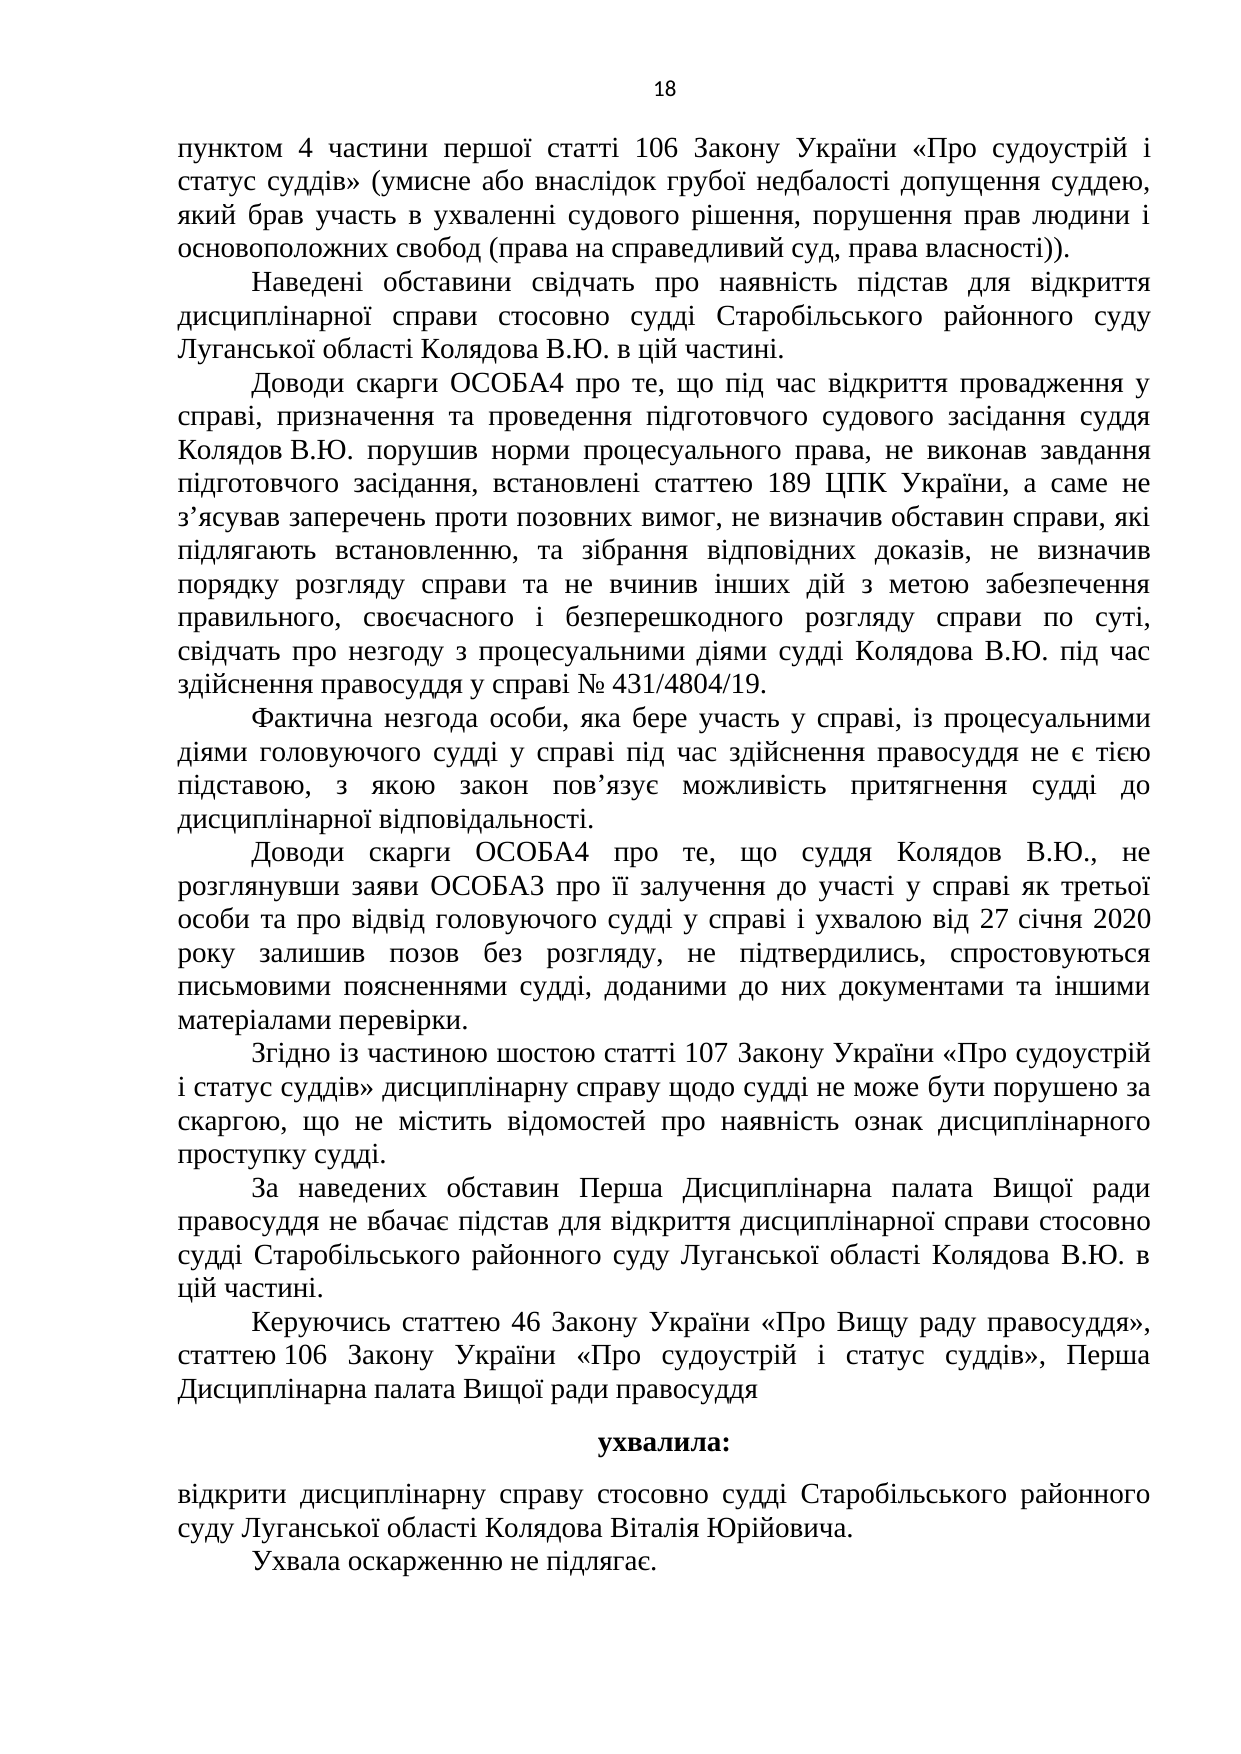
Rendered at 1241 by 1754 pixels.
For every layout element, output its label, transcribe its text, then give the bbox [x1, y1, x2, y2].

text Доводи скарги ОСОБА4 про те, що суддя Колядов В.Ю., не розглянувши заяви ОСОБА3 про її залучення до участі у справі як третьої особи та про відвід головуючого судді у справі і ухвалою від 27 січня 2020 року залишив позов без розгляду, не підтвердились, спростовуються письмовими поясненнями судді, доданими до них документами та іншими матеріалами перевірки. [177, 834, 1152, 1036]
text Ухвала оскарженню не підлягає. [177, 1543, 1152, 1577]
text Наведені обставини свідчать про наявність підстав для відкриття дисциплінарної справи стосовно судді Старобільського районного суду Луганської області Колядова В.Ю. в цій частині. [177, 264, 1152, 365]
text Доводи скарги ОСОБА4 про те, що під час відкриття провадження у справі, призначення та проведення підготовчого судового засідання суддя Колядов В.Ю. порушив норми процесуального права, не виконав завдання підготовчого засідання, встановлені статтею 189 ЦПК України, а саме не з’ясував заперечень проти позовних вимог, не визначив обставин справи, які підлягають встановленню, та зібрання відповідних доказів, не визначив порядку розгляду справи та не вчинив інших дій з метою забезпечення правильного, своєчасного і безперешкодного розгляду справи по суті, свідчать про незгоду з процесуальними діями судді Колядова В.Ю. під час здійснення правосуддя у справі № 431/4804/19. [177, 365, 1152, 700]
text Згідно із частиною шостою статті 107 Закону України «Про судоустрій і статус суддів» дисциплінарну справу щодо судді не може бути порушено за скаргою, що не містить відомостей про наявність ознак дисциплінарного проступку судді. [177, 1036, 1152, 1170]
text За наведених обставин Перша Дисциплінарна палата Вищої ради правосуддя не вбачає підстав для відкриття дисциплінарної справи стосовно судді Старобільського районного суду Луганської області Колядова В.Ю. в цій частині. [177, 1170, 1152, 1304]
text Керуючись статтею 46 Закону України «Про Вищу раду правосуддя», статтею 106 Закону України «Про судоустрій і статус суддів», Перша Дисциплінарна палата Вищої ради правосуддя [177, 1304, 1152, 1404]
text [177, 130, 1152, 264]
text ухвалила: [177, 1424, 1152, 1457]
text відкрити дисциплінарну справу стосовно судді Старобільського районного суду Луганської області Колядова Віталія Юрійовича. [177, 1476, 1152, 1543]
text Фактична незгода особи, яка бере участь у справі, із процесуальними діями головуючого судді у справі під час здійснення правосуддя не є тією підставою, з якою закон пов’язує можливість притягнення судді до дисциплінарної відповідальності. [177, 700, 1152, 834]
